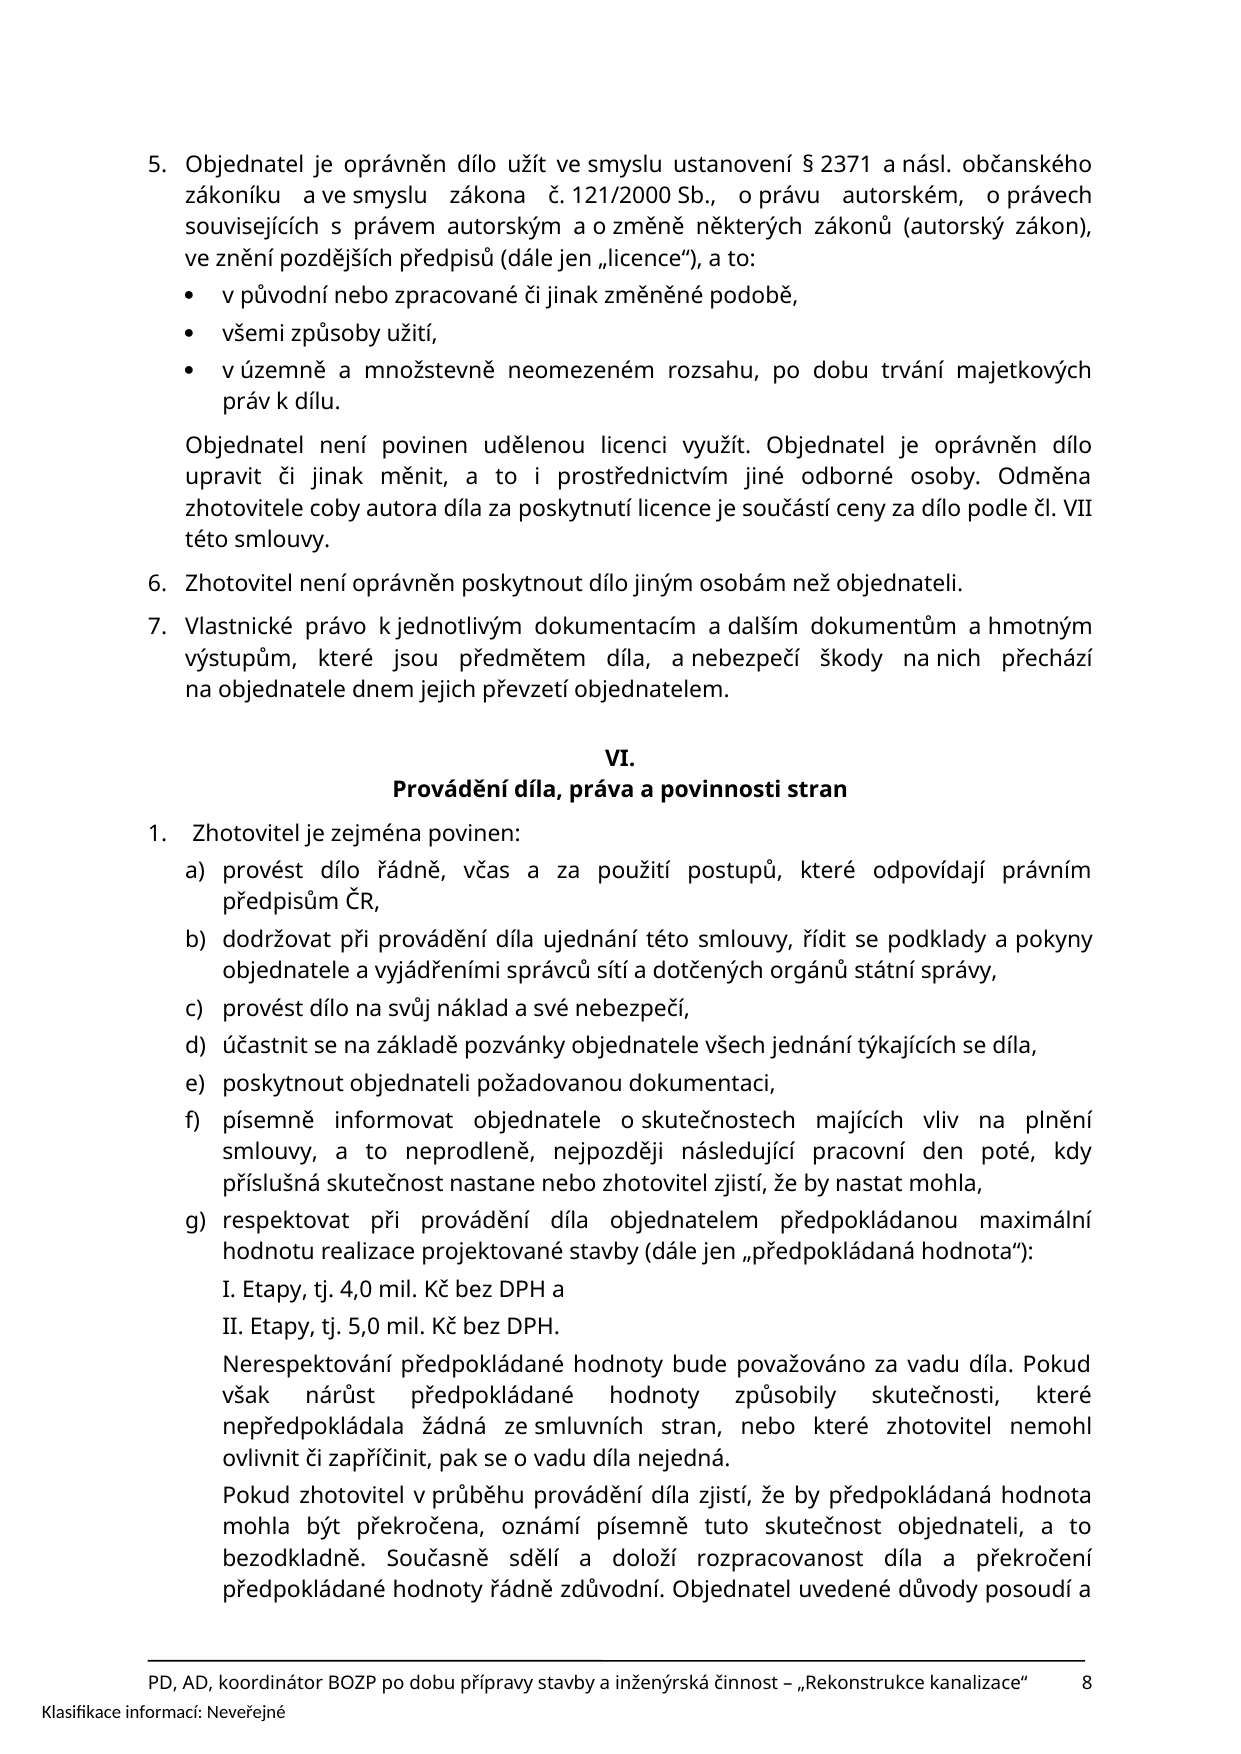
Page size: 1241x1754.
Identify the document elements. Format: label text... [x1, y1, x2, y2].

list Zhotovitel není oprávněn poskytnout dílo jiným osobám než objednateli. [148, 566, 1092, 598]
text dodržovat při provádění díla ujednání této smlouvy, řídit se podklady a pokyny objednatele a vyjádřeními správců sítí a dotčených orgánů státní správy, [185, 923, 1092, 985]
list I. Etapy, tj. 4,0 mil. Kč bez DPH a [222, 1273, 1092, 1304]
text Objednatel není povinen udělenou licenci využít. Objednatel je oprávněn dílo upravit či jinak měnit, a to i prostřednictvím jiné odborné osoby. Odměna zhotovitele coby autora díla za poskytnutí licence je součástí ceny za dílo podle čl. VII této smlouvy. [185, 429, 1092, 554]
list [222, 1479, 1092, 1604]
text účastnit se na základě pozvánky objednatele všech jednání týkajících se díla, [185, 1029, 1092, 1060]
text VI. Provádění díla, práva a povinnosti stran [148, 741, 1092, 804]
text 1. Zhotovitel je zejména povinen: [148, 816, 1092, 848]
text provést dílo řádně, včas a za použití postupů, které odpovídají právním předpisům ČR, [185, 854, 1092, 916]
list Objednatel je oprávněn dílo užít ve smyslu ustanovení § 2371 a násl. občanského zákoníku a ve smyslu zákona č. 121/2000 Sb., o právu autorském, o právech souvisejících s právem autorským a o změně některých zákonů (autorský zákon), ve znění pozdějších předpisů (dále jen „licence“), a to: [148, 148, 1092, 273]
text písemně informovat objednatele o skutečnostech majících vliv na plnění smlouvy, a to neprodleně, nejpozději následující pracovní den poté, kdy příslušná skutečnost nastane nebo zhotovitel zjistí, že by nastat mohla, [185, 1104, 1092, 1198]
list všemi způsoby užití, [185, 316, 1092, 348]
list v územně a množstevně neomezeném rozsahu, po dobu trvání majetkových práv k dílu. [185, 354, 1092, 416]
text respektovat při provádění díla objednatelem předpokládanou maximální hodnotu realizace projektované stavby (dále jen „předpokládaná hodnota“): [185, 1204, 1092, 1266]
list v původní nebo zpracované či jinak změněné podobě, [185, 279, 1092, 310]
text provést dílo na svůj náklad a své nebezpečí, [185, 991, 1092, 1023]
text poskytnout objednateli požadovanou dokumentaci, [185, 1066, 1092, 1098]
list II. Etapy, tj. 5,0 mil. Kč bez DPH. [222, 1310, 1092, 1341]
list Nerespektování předpokládané hodnoty bude považováno za vadu díla. Pokud však nárůst předpokládané hodnoty způsobily skutečnosti, které nepředpokládala žádná ze smluvních stran, nebo které zhotovitel nemohl ovlivnit či zapříčinit, pak se o vadu díla nejedná. [222, 1348, 1092, 1473]
list Vlastnické právo k jednotlivým dokumentacím a dalším dokumentům a hmotným výstupům, které jsou předmětem díla, a nebezpečí škody na nich přechází na objednatele dnem jejich převzetí objednatelem. [148, 610, 1092, 704]
